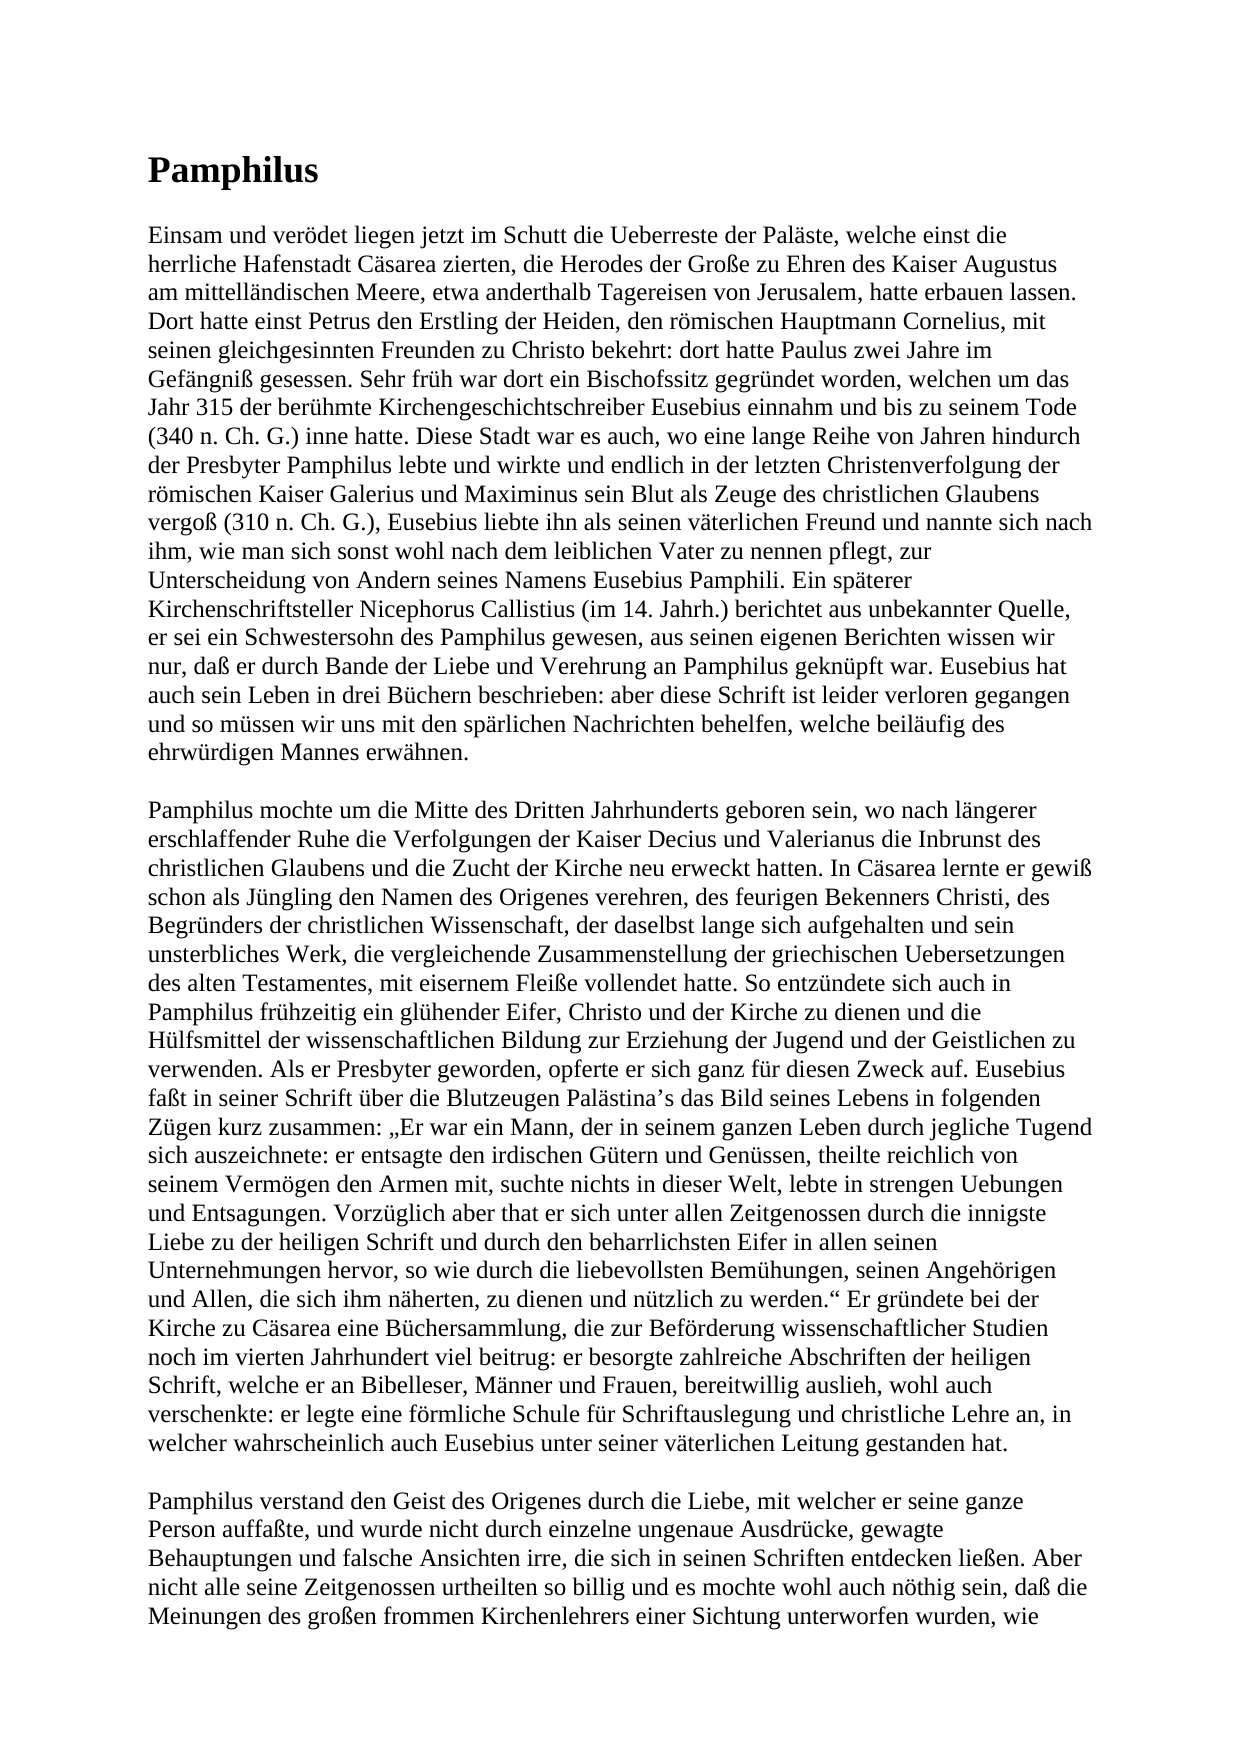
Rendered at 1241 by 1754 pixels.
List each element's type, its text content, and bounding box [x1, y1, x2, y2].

text Einsam und verödet liegen jetzt im Schutt die Ueberreste der Paläste, welche einst die herrliche Hafenstadt Cäsarea zierten, die Herodes der Große zu Ehren des Kaiser Augustus am mittelländischen Meere, etwa anderthalb Tagereisen von Jerusalem, hatte erbauen lassen. Dort hatte einst Petrus den Erstling der Heiden, den römischen Hauptmann Cornelius, mit seinen gleichgesinnten Freunden zu Christo bekehrt: dort hatte Paulus zwei Jahre im Gefängniß gesessen. Sehr früh war dort ein Bischofssitz gegründet worden, welchen um das Jahr 315 der berühmte Kirchengeschichtschreiber Eusebius einnahm und bis zu seinem Tode (340 n. Ch. G.) inne hatte. Diese Stadt war es auch, wo eine lange Reihe von Jahren hindurch der Presbyter Pamphilus lebte und wirkte und endlich in der letzten Christenverfolgung der römischen Kaiser Galerius und Maximinus sein Blut als Zeuge des christlichen Glaubens vergoß (310 n. Ch. G.), Eusebius liebte ihn als seinen väterlichen Freund und nannte sich nach ihm, wie man sich sonst wohl nach dem leiblichen Vater zu nennen pflegt, zur Unterscheidung von Andern seines Namens Eusebius Pamphili. Ein späterer Kirchenschriftsteller Nicephorus Callistius (im 14. Jahrh.) berichtet aus unbekannter Quelle, er sei ein Schwestersohn des Pamphilus gewesen, aus seinen eigenen Berichten wissen wir nur, daß er durch Bande der Liebe und Verehrung an Pamphilus geknüpft war. Eusebius hat auch sein Leben in drei Büchern beschrieben: aber diese Schrift ist leider verloren gegangen und so müssen wir uns mit den spärlichen Nachrichten behelfen, welche beiläufig des ehrwürdigen Mannes erwähnen. [148, 220, 1093, 766]
subtitle Pamphilus [148, 148, 1093, 191]
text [148, 1486, 1093, 1629]
text Pamphilus mochte um die Mitte des Dritten Jahrhunderts geboren sein, wo nach längerer erschlaffender Ruhe die Verfolgungen der Kaiser Decius und Valerianus die Inbrunst des christlichen Glaubens und die Zucht der Kirche neu erweckt hatten. In Cäsarea lernte er gewiß schon als Jüngling den Namen des Origenes verehren, des feurigen Bekenners Christi, des Begründers der christlichen Wissenschaft, der daselbst lange sich aufgehalten und sein unsterbliches Werk, die vergleichende Zusammenstellung der griechischen Uebersetzungen des alten Testamentes, mit eisernem Fleiße vollendet hatte. So entzündete sich auch in Pamphilus frühzeitig ein glühender Eifer, Christo und der Kirche zu dienen und die Hülfsmittel der wissenschaftlichen Bildung zur Erziehung der Jugend und der Geistlichen zu verwenden. Als er Presbyter geworden, opferte er sich ganz für diesen Zweck auf. Eusebius faßt in seiner Schrift über die Blutzeugen Palästina’s das Bild seines Lebens in folgenden Zügen kurz zusammen: „Er war ein Mann, der in seinem ganzen Leben durch jegliche Tugend sich auszeichnete: er entsagte den irdischen Gütern und Genüssen, theilte reichlich von seinem Vermögen den Armen mit, suchte nichts in dieser Welt, lebte in strengen Uebungen und Entsagungen. Vorzüglich aber that er sich unter allen Zeitgenossen durch die innigste Liebe zu der heiligen Schrift und durch den beharrlichsten Eifer in allen seinen Unternehmungen hervor, so wie durch die liebevollsten Bemühungen, seinen Angehörigen und Allen, die sich ihm näherten, zu dienen und nützlich zu werden.“ Er gründete bei der Kirche zu Cäsarea eine Büchersammlung, die zur Beförderung wissenschaftlicher Studien noch im vierten Jahrhundert viel beitrug: er besorgte zahlreiche Abschriften der heiligen Schrift, welche er an Bibelleser, Männer und Frauen, bereitwillig auslieh, wohl auch verschenkte: er legte eine förmliche Schule für Schriftauslegung und christliche Lehre an, in welcher wahrscheinlich auch Eusebius unter seiner väterlichen Leitung gestanden hat. [148, 795, 1093, 1457]
